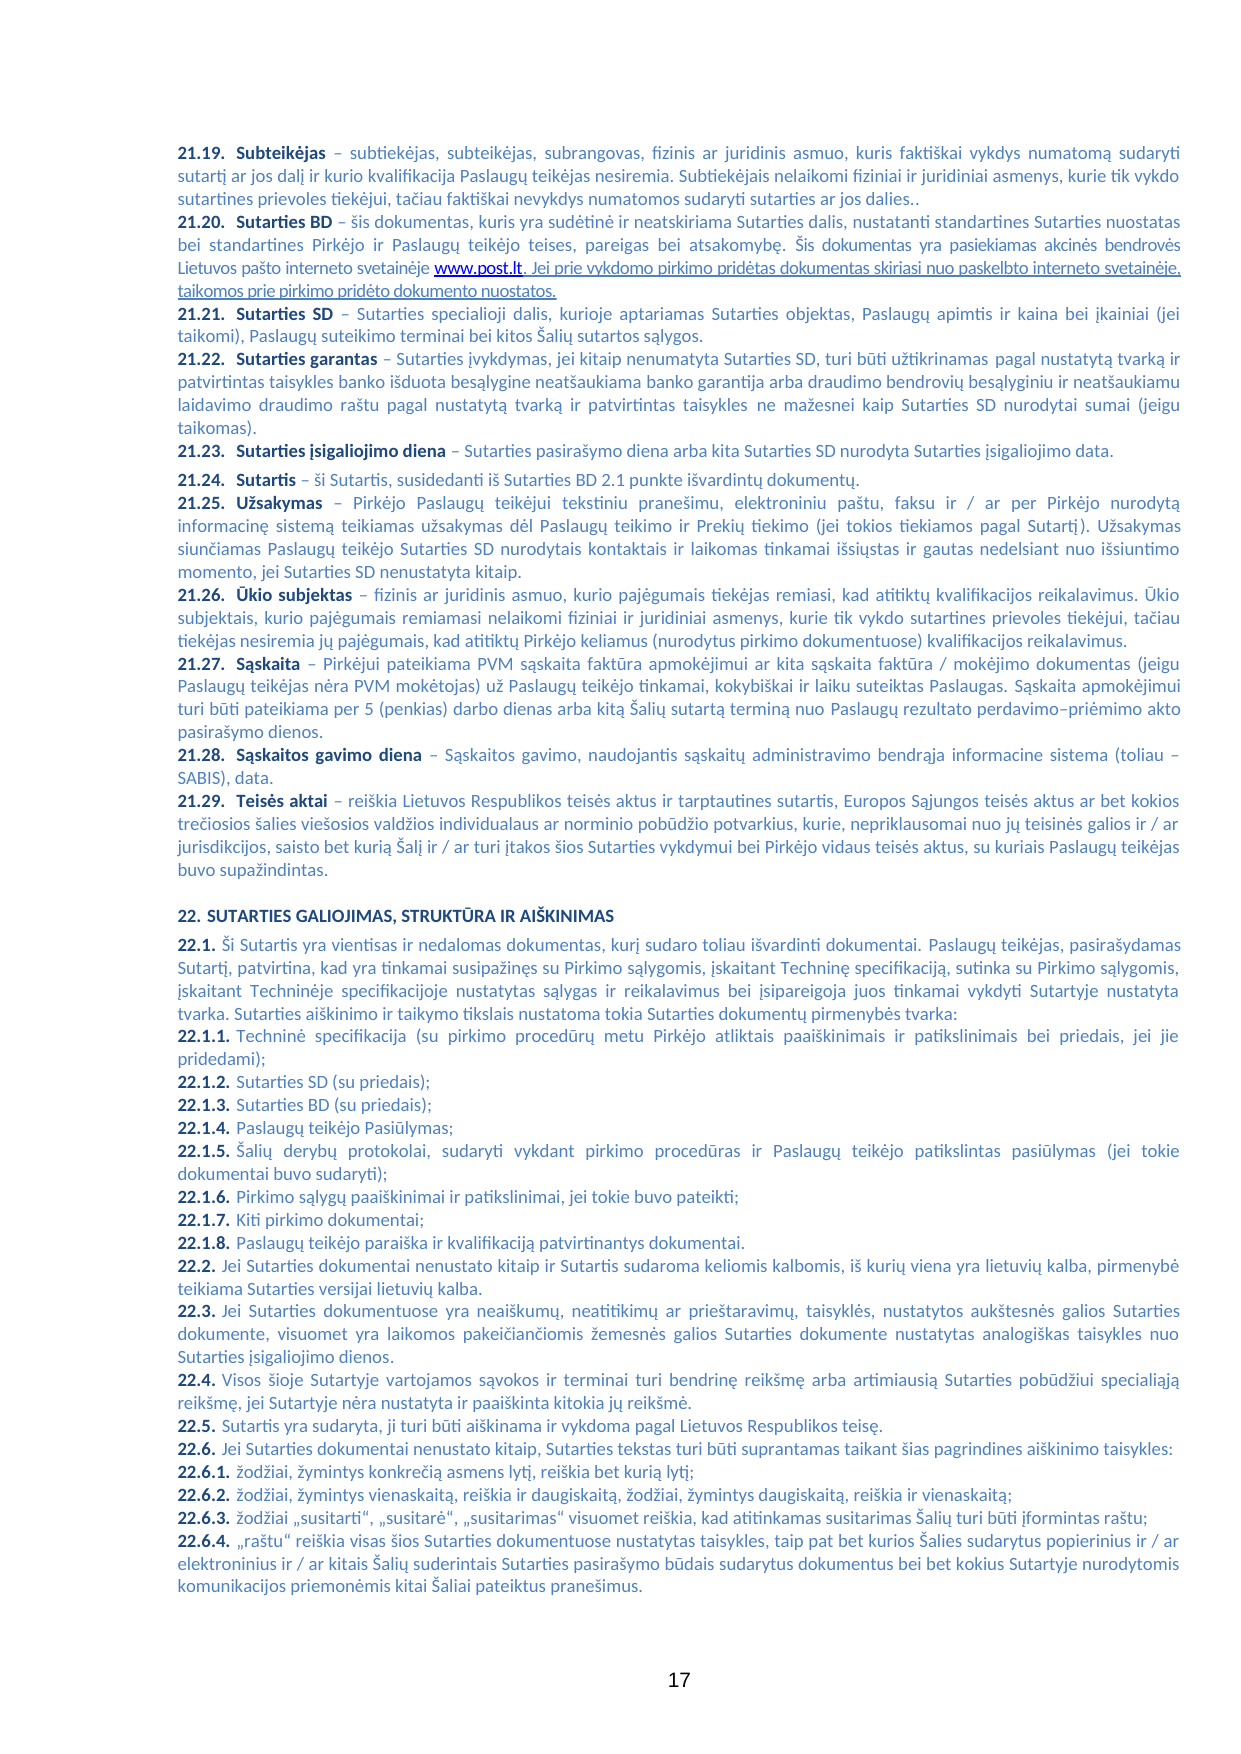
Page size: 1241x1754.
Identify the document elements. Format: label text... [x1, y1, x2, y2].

list Sutartis – ši Sutartis, susidedanti iš Sutarties BD 2.1 punkte išvardintų dokumentų. [177, 468, 1181, 491]
list Techninė specifikacija (su pirkimo procedūrų metu Pirkėjo atliktais paaiškinimais ir patikslinimais bei priedais, jei jie pridedami); [177, 1024, 1181, 1070]
list Sutarties SD (su priedais); [177, 1070, 1181, 1093]
list Paslaugų teikėjo Pasiūlymas; [177, 1116, 1181, 1139]
list Sutarties garantas – Sutarties įvykdymas, jei kitaip nenumatyta Sutarties SD, turi būti užtikrinamas pagal nustatytą tvarką ir patvirtintas taisykles banko išduota besąlygine neatšaukiama banko garantija arba draudimo bendrovių besąlyginiu ir neatšaukiamu laidavimo draudimo raštu pagal nustatytą tvarką ir patvirtintas taisykles ne mažesnei kaip Sutarties SD nurodytai sumai (jeigu taikomas). [177, 347, 1181, 439]
list Sąskaita – Pirkėjui pateikiama PVM sąskaita faktūra apmokėjimui ar kita sąskaita faktūra / mokėjimo dokumentas (jeigu Paslaugų teikėjas nėra PVM mokėtojas) už Paslaugų teikėjo tinkamai, kokybiškai ir laiku suteiktas Paslaugas. Sąskaita apmokėjimui turi būti pateikiama per 5 (penkias) darbo dienas arba kitą Šalių sutartą terminą nuo Paslaugų rezultato perdavimo–priėmimo akto pasirašymo dienos. [177, 652, 1181, 743]
list Ši Sutartis yra vientisas ir nedalomas dokumentas, kurį sudaro toliau išvardinti dokumentai. Paslaugų teikėjas, pasirašydamas Sutartį, patvirtina, kad yra tinkamai susipažinęs su Pirkimo sąlygomis, įskaitant Techninę specifikaciją, sutinka su Pirkimo sąlygomis, įskaitant Techninėje specifikacijoje nustatytas sąlygas ir reikalavimus bei įsipareigoja juos tinkamai vykdyti Sutartyje nustatyta tvarka. Sutarties aiškinimo ir taikymo tikslais nustatoma tokia Sutarties dokumentų pirmenybės tvarka: [177, 933, 1181, 1024]
list Sutartis yra sudaryta, ji turi būti aiškinama ir vykdoma pagal Lietuvos Respublikos teisę. [177, 1414, 1181, 1437]
list Visos šioje Sutartyje vartojamos sąvokos ir terminai turi bendrinę reikšmę arba artimiausią Sutarties pobūdžiui specialiąją reikšmę, jei Sutartyje nėra nustatyta ir paaiškinta kitokia jų reikšmė. [177, 1368, 1181, 1414]
list Jei Sutarties dokumentai nenustato kitaip ir Sutartis sudaroma keliomis kalbomis, iš kurių viena yra lietuvių kalba, pirmenybė teikiama Sutarties versijai lietuvių kalba. [177, 1254, 1181, 1299]
list Paslaugų teikėjo paraiška ir kvalifikaciją patvirtinantys dokumentai. [177, 1231, 1181, 1254]
list Sąskaitos gavimo diena – Sąskaitos gavimo, naudojantis sąskaitų administravimo bendrąja informacine sistema (toliau – SABIS), data. [177, 743, 1181, 789]
list Ūkio subjektas – fizinis ar juridinis asmuo, kurio pajėgumais tiekėjas remiasi, kad atitiktų kvalifikacijos reikalavimus. Ūkio subjektais, kurio pajėgumais remiamasi nelaikomi fiziniai ir juridiniai asmenys, kurie tik vykdo sutartines prievoles tiekėjui, tačiau tiekėjas nesiremia jų pajėgumais, kad atitiktų Pirkėjo keliamus (nurodytus pirkimo dokumentuose) kvalifikacijos reikalavimus. [177, 583, 1181, 652]
list žodžiai „susitarti“, „susitarė“, „susitarimas“ visuomet reiškia, kad atitinkamas susitarimas Šalių turi būti įformintas raštu; [177, 1506, 1181, 1529]
list Šalių derybų protokolai, sudaryti vykdant pirkimo procedūras ir Paslaugų teikėjo patikslintas pasiūlymas (jei tokie dokumentai buvo sudaryti); [177, 1139, 1181, 1185]
list Sutarties BD (su priedais); [177, 1093, 1181, 1116]
list Sutarties SD – Sutarties specialioji dalis, kurioje aptariamas Sutarties objektas, Paslaugų apimtis ir kaina bei įkainiai (jei taikomi), Paslaugų suteikimo terminai bei kitos Šalių sutartos sąlygos. [177, 302, 1181, 347]
list Subteikėjas – subtiekėjas, subteikėjas, subrangovas, fizinis ar juridinis asmuo, kuris faktiškai vykdys numatomą sudaryti sutartį ar jos dalį ir kurio kvalifikacija Paslaugų teikėjas nesiremia. Subtiekėjais nelaikomi fiziniai ir juridiniai asmenys, kurie tik vykdo sutartines prievoles tiekėjui, tačiau faktiškai nevykdys numatomos sudaryti sutarties ar jos dalies.. [177, 141, 1181, 210]
list „raštu“ reiškia visas šios Sutarties dokumentuose nustatytas taisykles, taip pat bet kurios Šalies sudarytus popierinius ir / ar elektroninius ir / ar kitais Šalių suderintais Sutarties pasirašymo būdais sudarytus dokumentus bei bet kokius Sutartyje nurodytomis komunikacijos priemonėmis kitai Šaliai pateiktus pranešimus. [177, 1529, 1181, 1597]
list Kiti pirkimo dokumentai; [177, 1208, 1181, 1231]
list Sutarties įsigaliojimo diena – Sutarties pasirašymo diena arba kita Sutarties SD nurodyta Sutarties įsigaliojimo data. [177, 439, 1181, 462]
list Užsakymas – Pirkėjo Paslaugų teikėjui tekstiniu pranešimu, elektroniniu paštu, faksu ir / ar per Pirkėjo nurodytą informacinę sistemą teikiamas užsakymas dėl Paslaugų teikimo ir Prekių tiekimo (jei tokios tiekiamos pagal Sutartį). Užsakymas siunčiamas Paslaugų teikėjo Sutarties SD nurodytais kontaktais ir laikomas tinkamai išsiųstas ir gautas nedelsiant nuo išsiuntimo momento, jei Sutarties SD nenustatyta kitaip. [177, 491, 1181, 583]
list žodžiai, žymintys vienaskaitą, reiškia ir daugiskaitą, žodžiai, žymintys daugiskaitą, reiškia ir vienaskaitą; [177, 1483, 1181, 1506]
list Pirkimo sąlygų paaiškinimai ir patikslinimai, jei tokie buvo pateikti; [177, 1185, 1181, 1208]
list SUTARTIES GALIOJIMAS, STRUKTŪRA IR AIŠKINIMAS [177, 904, 1181, 927]
list Teisės aktai – reiškia Lietuvos Respublikos teisės aktus ir tarptautines sutartis, Europos Sąjungos teisės aktus ar bet kokios trečiosios šalies viešosios valdžios individualaus ar norminio pobūdžio potvarkius, kurie, nepriklausomai nuo jų teisinės galios ir / ar jurisdikcijos, saisto bet kurią Šalį ir / ar turi įtakos šios Sutarties vykdymui bei Pirkėjo vidaus teisės aktus, su kuriais Paslaugų teikėjas buvo supažindintas. [177, 789, 1181, 881]
list Jei Sutarties dokumentai nenustato kitaip, Sutarties tekstas turi būti suprantamas taikant šias pagrindines aiškinimo taisykles: [177, 1437, 1181, 1460]
list žodžiai, žymintys konkrečią asmens lytį, reiškia bet kurią lytį; [177, 1460, 1181, 1483]
list Sutarties BD – šis dokumentas, kuris yra sudėtinė ir neatskiriama Sutarties dalis, nustatanti standartines Sutarties nuostatas bei standartines Pirkėjo ir Paslaugų teikėjo teises, pareigas bei atsakomybę. Šis dokumentas yra pasiekiamas akcinės bendrovės Lietuvos pašto interneto svetainėje www.post.lt. Jei prie vykdomo pirkimo pridėtas dokumentas skiriasi nuo paskelbto interneto svetainėje, taikomos prie pirkimo pridėto dokumento nuostatos. [177, 210, 1181, 302]
list Jei Sutarties dokumentuose yra neaiškumų, neatitikimų ar prieštaravimų, taisyklės, nustatytos aukštesnės galios Sutarties dokumente, visuomet yra laikomos pakeičiančiomis žemesnės galios Sutarties dokumente nustatytas analogiškas taisykles nuo Sutarties įsigaliojimo dienos. [177, 1299, 1181, 1368]
